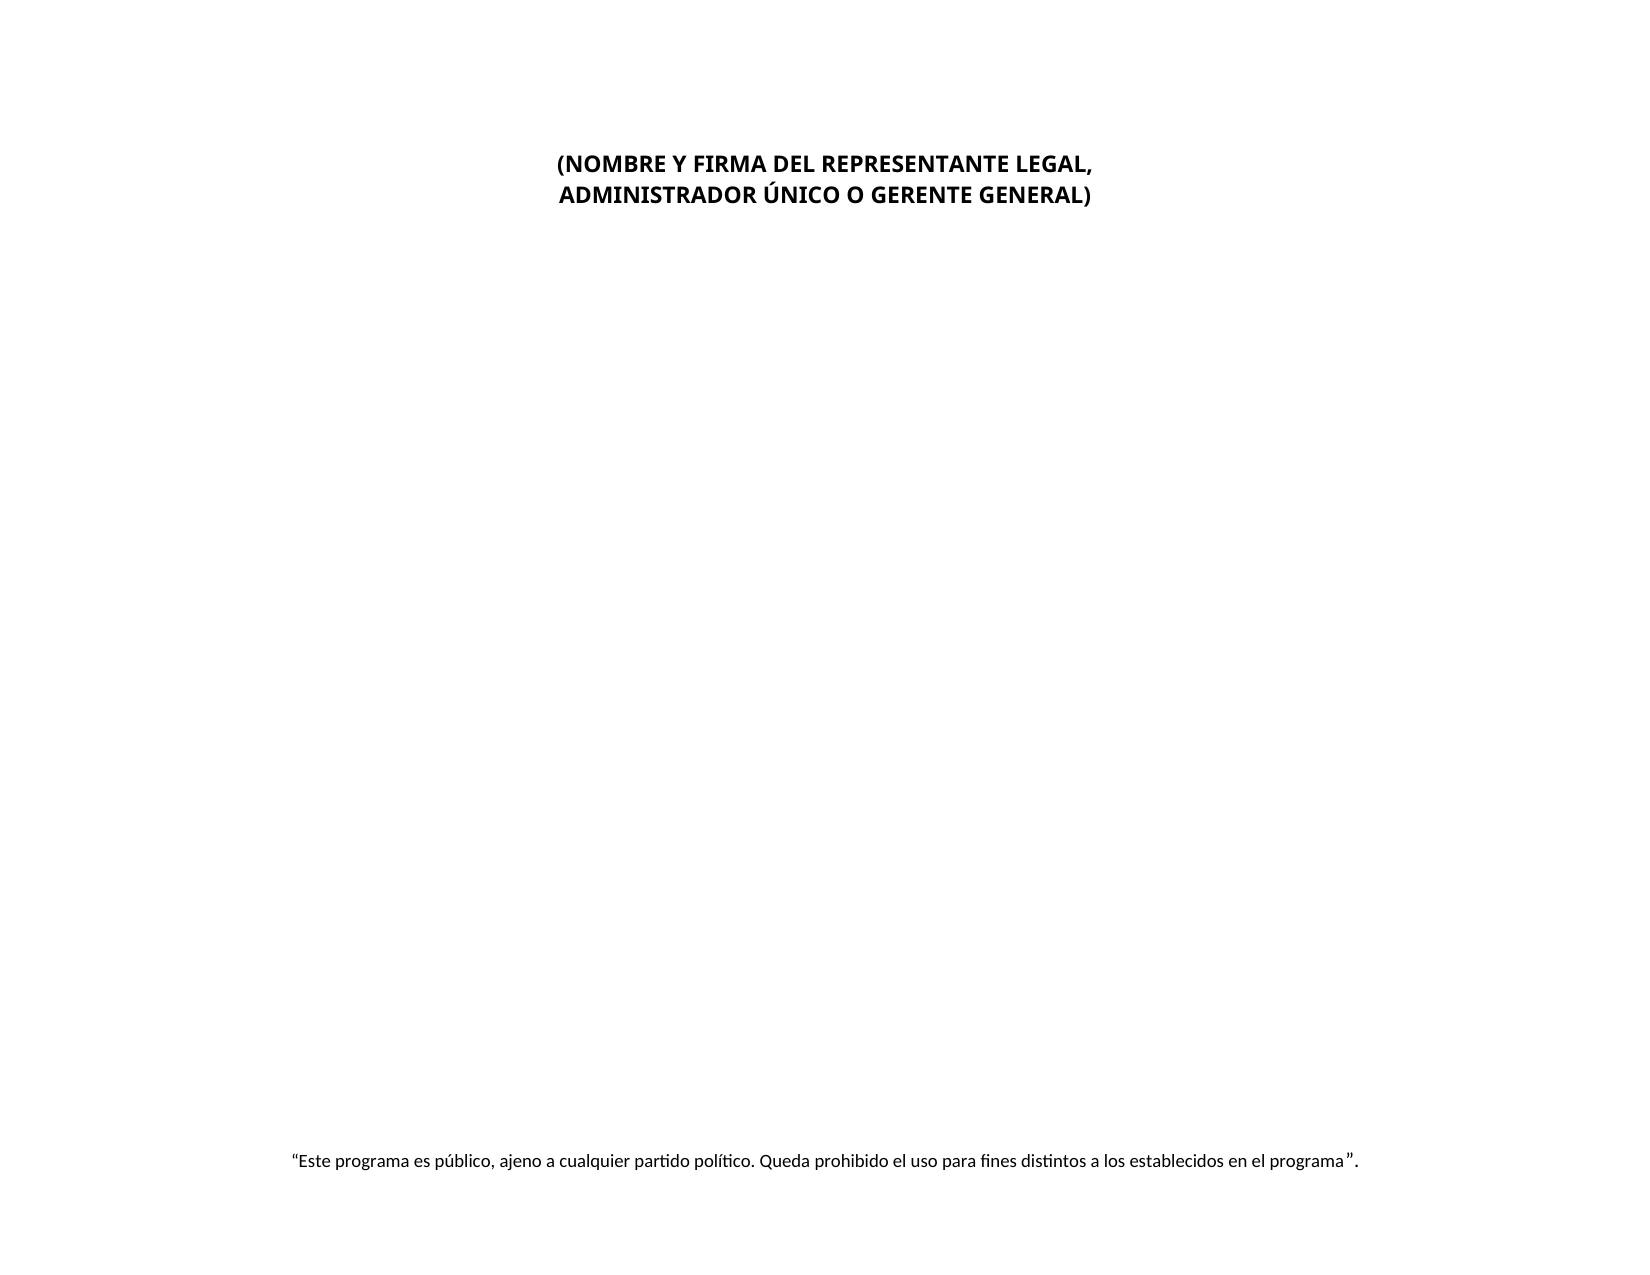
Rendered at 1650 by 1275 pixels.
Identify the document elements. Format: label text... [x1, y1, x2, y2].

text (NOMBRE Y FIRMA DEL REPRESENTANTE LEGAL, [148, 148, 1502, 179]
text ADMINISTRADOR ÚNICO O GERENTE GENERAL) [148, 179, 1502, 210]
